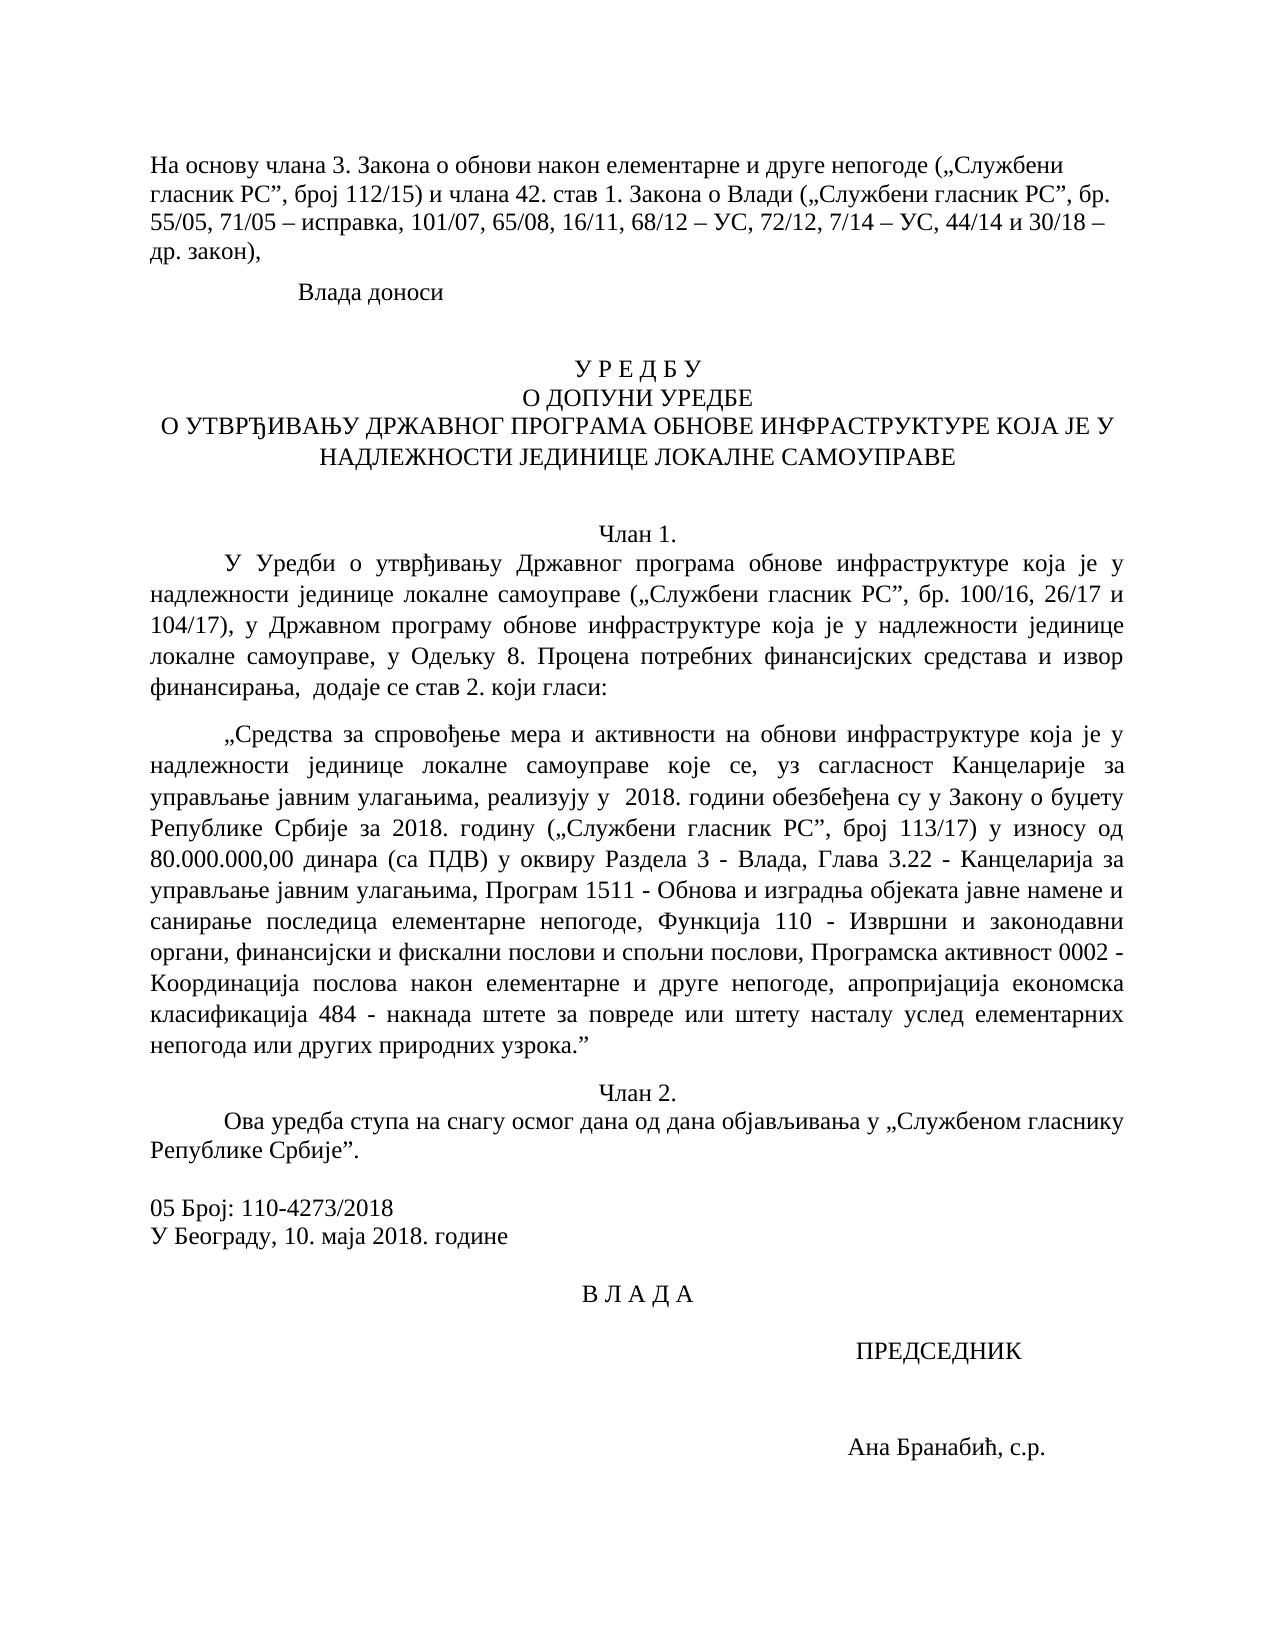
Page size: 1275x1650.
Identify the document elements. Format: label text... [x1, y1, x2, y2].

text Члан 2. [150, 1078, 1125, 1106]
text Члан 1. [150, 519, 1125, 548]
text „Средства за спровођење мера и активности на обнови инфраструктуре која је у надлежности јединице локалне самоуправе које се, уз сагласност Канцеларије за управљање јавним улагањима, реализују у 2018. години обезбеђена су у Закону о буџету Републике Србије за 2018. годину („Службени гласник РС”, број 113/17) у износу од 80.000.000,00 динара (са ПДВ) у оквиру Раздела 3 - Влада, Глава 3.22 - Канцеларија за управљање јавним улагањима, Програм 1511 - Обнова и изградња објеката јавне намене и санирање последица елементарне непогоде, Функција 110 - Извршни и законодавни органи, финансијски и фискални послови и спољни послови, Програмска активност 0002 - Координација послова након елементарне и друге непогоде, апропријација економска класификација 484 - накнада штете за повреде или штету насталу услед елементарних непогода или других природних узрока.” [150, 719, 1125, 1059]
text Ана Бранабић, с.р. [150, 1432, 1125, 1461]
text О ДОПУНИ УРЕДБЕ [150, 383, 1125, 411]
text ПРЕДСЕДНИК [150, 1336, 1125, 1365]
text О УТВРЂИВАЊУ ДРЖАВНОГ ПРОГРАМA ОБНОВЕ ИНФРАСТРУКТУРЕ КОЈА ЈЕ У НАДЛЕЖНОСТИ ЈЕДИНИЦЕ ЛОКАЛНЕ САМОУПРАВЕ [150, 411, 1125, 471]
text У Уредби о утврђивању Државног програма обнове инфраструктуре која је у надлежности јединице локалне самоуправе („Службени гласник РС”, бр. 100/16, 26/17 и 104/17), у Државном програму обнове инфраструктуре која је у надлежности јединице локалне самоуправе, у Одељку 8. Процена потребних финансијских средстава и извор финансирања, додаје се став 2. који гласи: [150, 548, 1125, 701]
text У Р Е Д Б У [150, 354, 1125, 383]
text В Л А Д А [150, 1279, 1125, 1308]
text У Београду, 10. маја 2018. године [150, 1221, 1125, 1250]
text 05 Број: 110-4273/2018 [150, 1193, 1125, 1221]
text На основу члана 3. Закона о обнови након елементарне и друге непогоде („Службени гласник РС”, број 112/15) и члана 42. став 1. Закона о Влади („Службени гласник РС”, бр. 55/05, 71/05 – исправка, 101/07, 65/08, 16/11, 68/12 – УС, 72/12, 7/14 – УС, 44/14 и 30/18 – др. закон), [150, 150, 1125, 265]
text Ова уредба ступа на снагу осмог дана од дана објављивања у „Службеном гласнику Републике Србије”. [150, 1106, 1125, 1164]
text Влада доноси [150, 277, 1125, 306]
